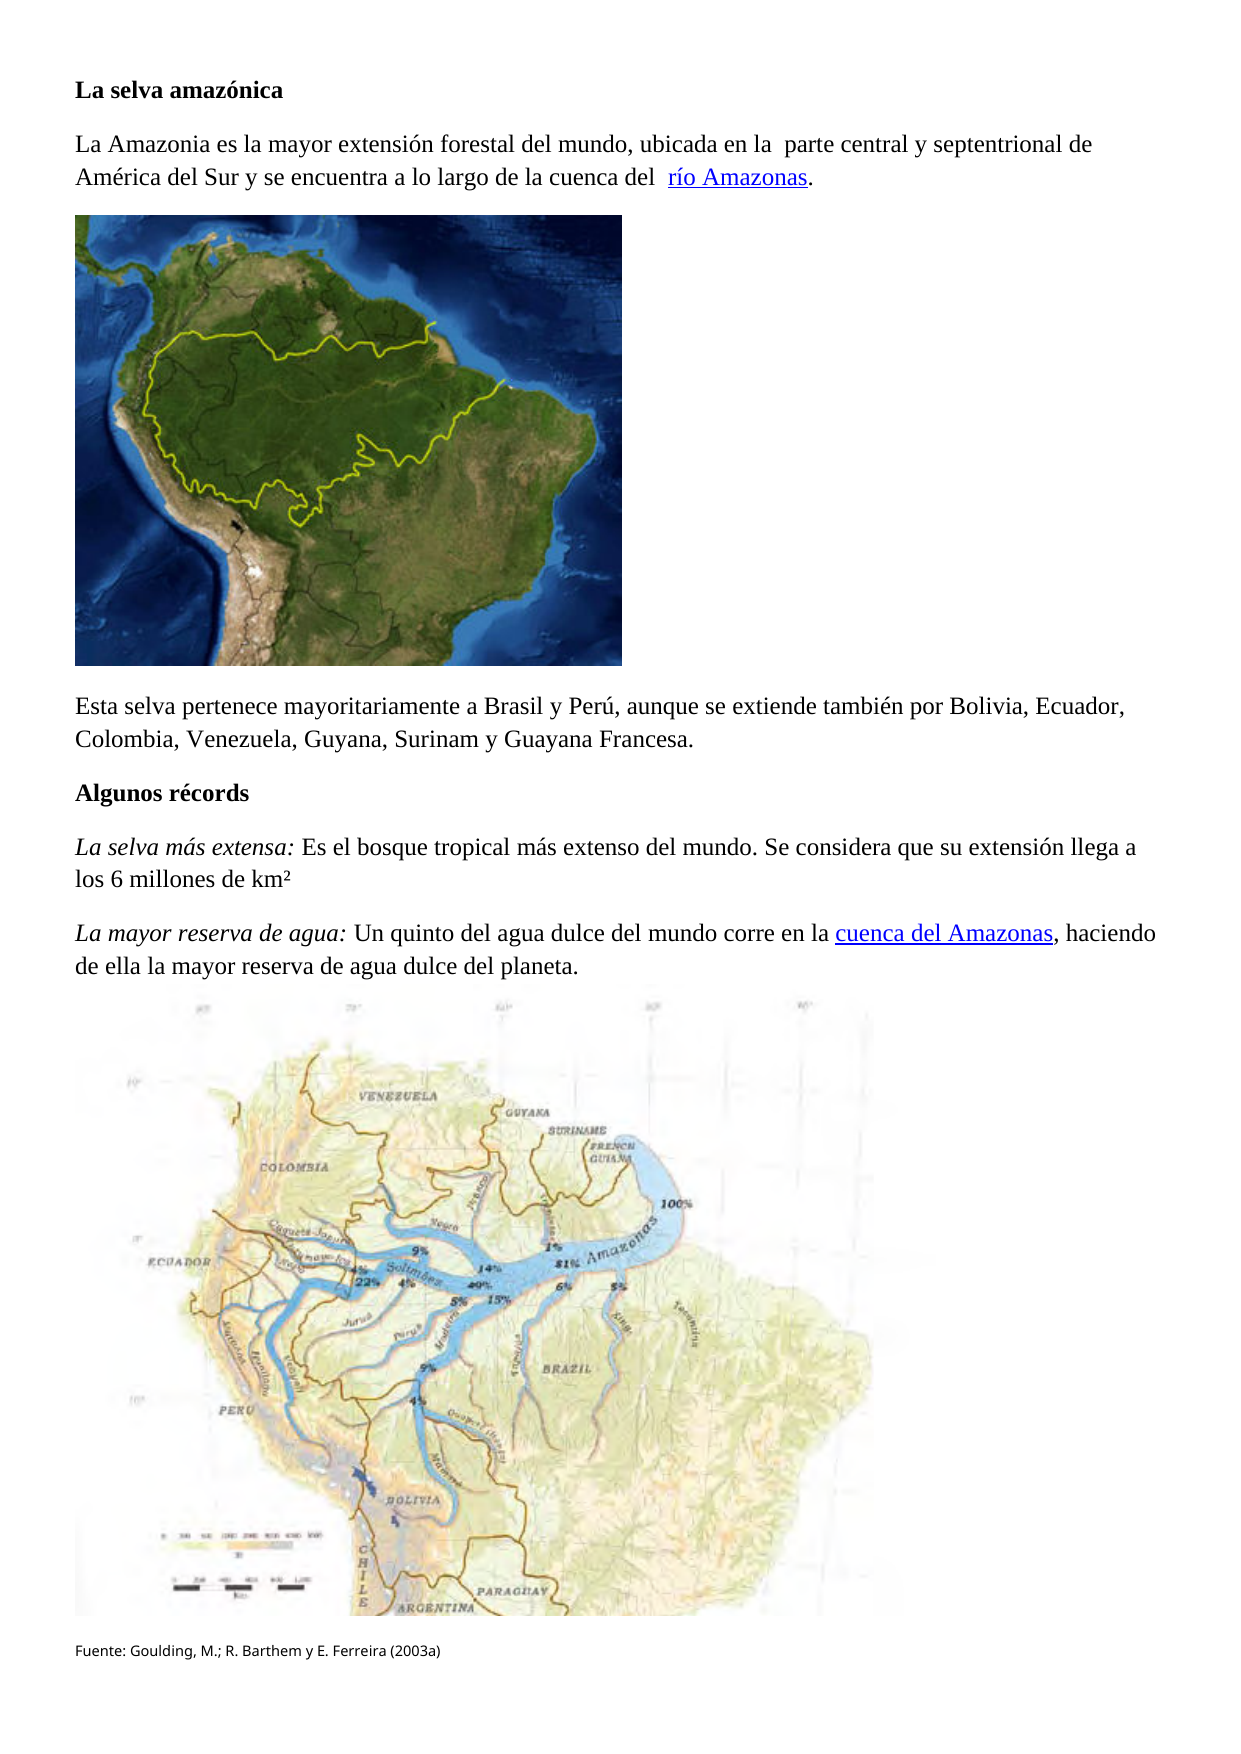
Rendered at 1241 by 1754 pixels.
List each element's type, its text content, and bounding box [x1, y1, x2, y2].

text La mayor reserva de agua: Un quinto del agua dulce del mundo corre en la cuenca del Amazonas, haciendo de ella la mayor reserva de agua dulce del planeta. [75, 918, 1165, 1616]
text Fuente: Goulding, M.; R. Barthem y E. Ferreira (2003a) [75, 1641, 1165, 1661]
text Esta selva pertenece mayoritariamente a Brasil y Perú, aunque se extiende también por Bolivia, Ecuador, Colombia, Venezuela, Guyana, Surinam y Guayana Francesa. [75, 691, 1165, 753]
text La Amazonia es la mayor extensión forestal del mundo, ubicada en la parte central y septentrional de América del Sur y se encuentra a lo largo de la cuenca del río Amazonas. [75, 129, 1165, 191]
picture [75, 215, 622, 666]
text Algunos récords [75, 778, 1165, 806]
text La selva más extensa: Es el bosque tropical más extenso del mundo. Se considera que su extensión llega a los 6 millones de km² [75, 832, 1165, 893]
text La selva amazónica [75, 75, 1165, 104]
